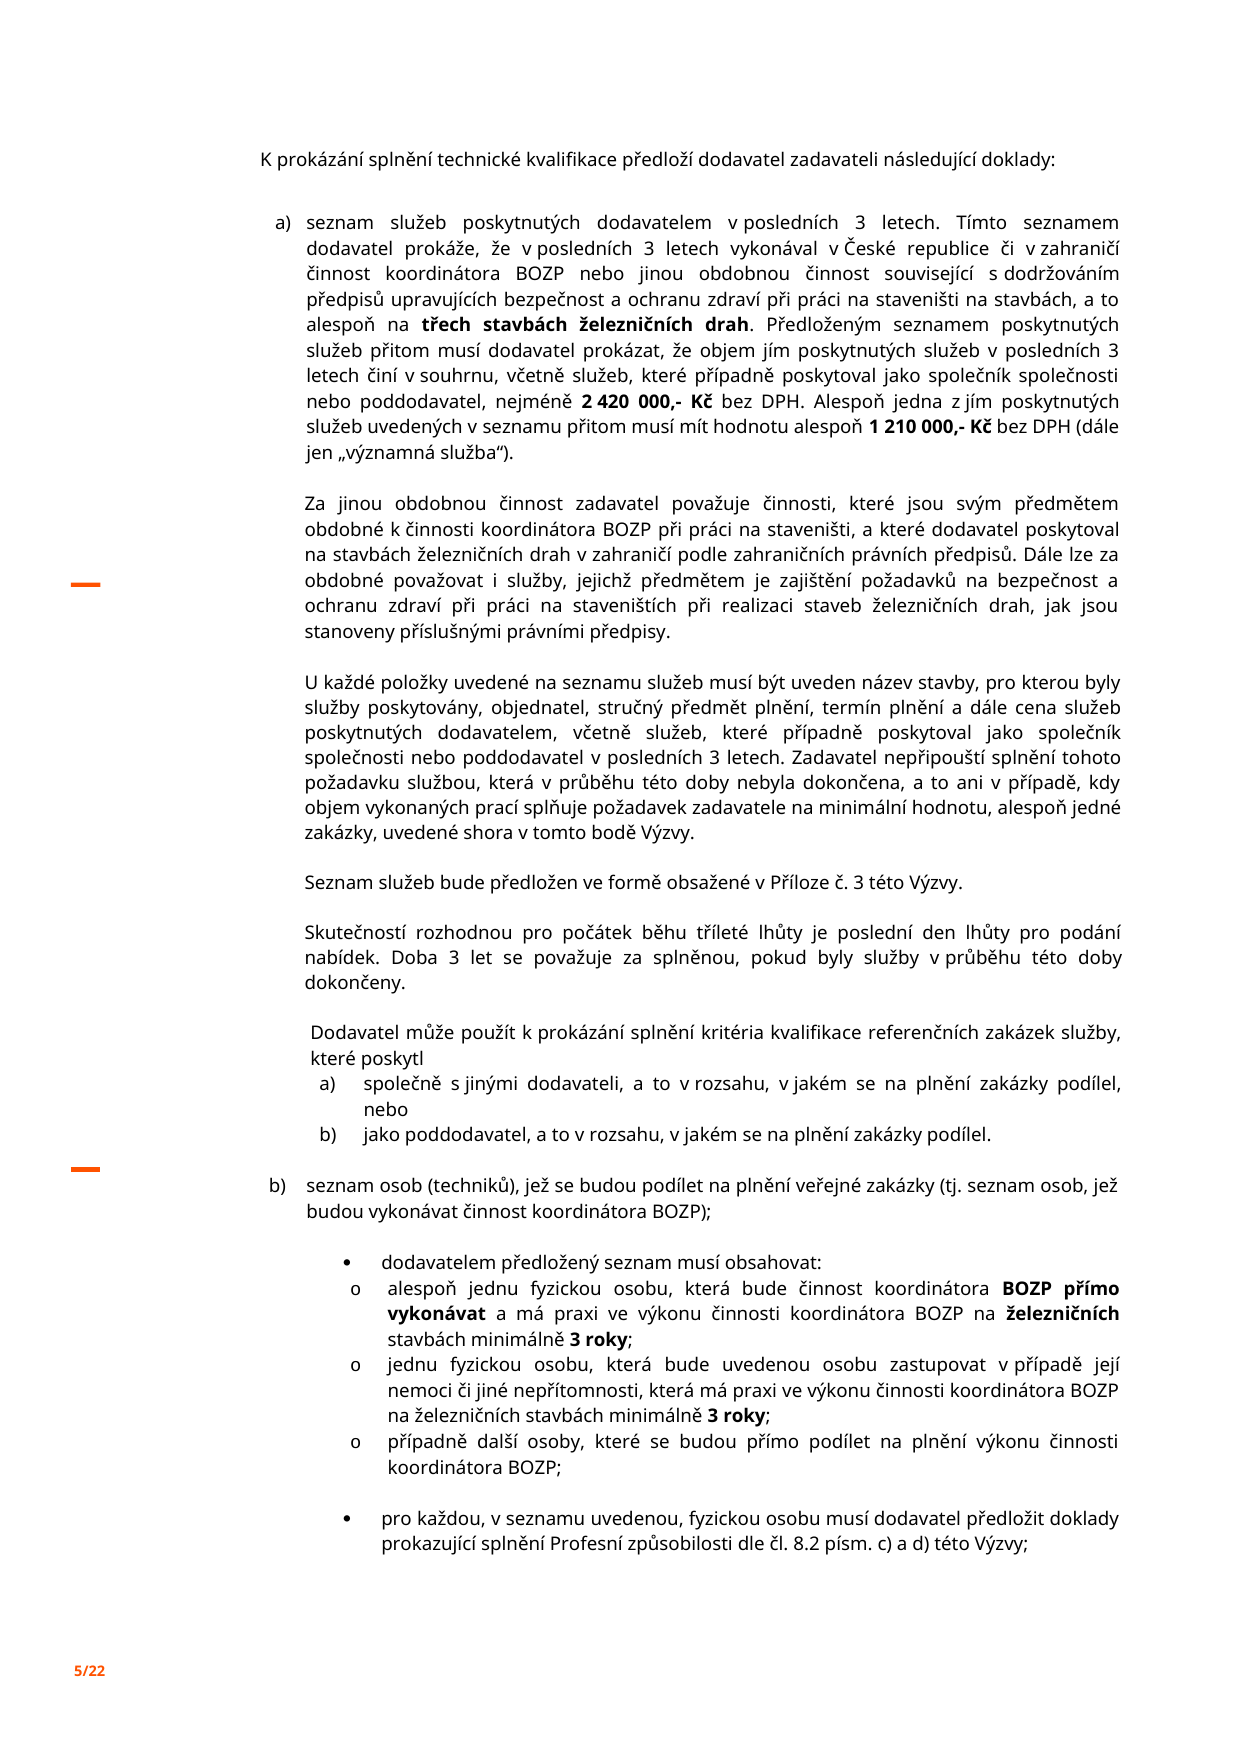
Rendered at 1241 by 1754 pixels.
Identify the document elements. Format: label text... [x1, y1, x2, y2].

text Dodavatel může použít k prokázání splnění kritéria kvalifikace referenčních zakázek služby, které poskytl [310, 1019, 1122, 1071]
text Skutečností rozhodnou pro počátek běhu tříleté lhůty je poslední den lhůty pro podání nabídek. Doba 3 let se považuje za splněnou, pokud byly služby v průběhu této doby dokončeny. [304, 919, 1122, 994]
text b) jako poddodavatel, a to v rozsahu, v jakém se na plnění zakázky podílel. [319, 1122, 1122, 1147]
list alespoň jednu fyzickou osobu, která bude činnost koordinátora BOZP přímo vykonávat a má praxi ve výkonu činnosti koordinátora BOZP na železničních stavbách minimálně 3 roky; [350, 1275, 1120, 1352]
text a) společně s jinými dodavateli, a to v rozsahu, v jakém se na plnění zakázky podílel, nebo [319, 1071, 1122, 1122]
list pro každou, v seznamu uvedenou, fyzickou osobu musí dodavatel předložit doklady prokazující splnění Profesní způsobilosti dle čl. 8.2 písm. c) a d) této Výzvy; [343, 1505, 1120, 1556]
list seznam osob (techniků), jež se budou podílet na plnění veřejné zakázky (tj. seznam osob, jež budou vykonávat činnost koordinátora BOZP); [269, 1173, 1120, 1224]
list seznam služeb poskytnutých dodavatelem v posledních 3 letech. Tímto seznamem dodavatel prokáže, že v posledních 3 letech vykonával v České republice či v zahraničí činnost koordinátora BOZP nebo jinou obdobnou činnost související s dodržováním předpisů upravujících bezpečnost a ochranu zdraví při práci na staveništi na stavbách, a to alespoň na třech stavbách železničních drah. Předloženým seznamem poskytnutých služeb přitom musí dodavatel prokázat, že objem jím poskytnutých služeb v posledních 3 letech činí v souhrnu, včetně služeb, které případně poskytoval jako společník společnosti nebo poddodavatel, nejméně 2 420 000,- Kč bez DPH. Alespoň jedna z jím poskytnutých služeb uvedených v seznamu přitom musí mít hodnotu alespoň 1 210 000,- Kč bez DPH (dále jen „významná služba“). [275, 210, 1120, 465]
text Za jinou obdobnou činnost zadavatel považuje činnosti, které jsou svým předmětem obdobné k činnosti koordinátora BOZP při práci na staveništi, a které dodavatel poskytoval na stavbách železničních drah v zahraničí podle zahraničních právních předpisů. Dále lze za obdobné považovat i služby, jejichž předmětem je zajištění požadavků na bezpečnost a ochranu zdraví při práci na staveništích při realizaci staveb železničních drah, jak jsou stanoveny příslušnými právními předpisy. [304, 490, 1120, 643]
text U každé položky uvedené na seznamu služeb musí být uveden název stavby, pro kterou byly služby poskytovány, objednatel, stručný předmět plnění, termín plnění a dále cena služeb poskytnutých dodavatelem, včetně služeb, které případně poskytoval jako společník společnosti nebo poddodavatel v posledních 3 letech. Zadavatel nepřipouští splnění tohoto požadavku službou, která v průběhu této doby nebyla dokončena, a to ani v případě, kdy objem vykonaných prací splňuje požadavek zadavatele na minimální hodnotu, alespoň jedné zakázky, uvedené shora v tomto bodě Výzvy. [304, 669, 1122, 844]
list jednu fyzickou osobu, která bude uvedenou osobu zastupovat v případě její nemoci či jiné nepřítomnosti, která má praxi ve výkonu činnosti koordinátora BOZP na železničních stavbách minimálně 3 roky; [350, 1352, 1120, 1428]
text Seznam služeb bude předložen ve formě obsažené v Příloze č. 3 této Výzvy. [304, 869, 1122, 894]
text K prokázání splnění technické kvalifikace předloží dodavatel zadavateli následující doklady: [260, 146, 1122, 172]
list případně další osoby, které se budou přímo podílet na plnění výkonu činnosti koordinátora BOZP; [350, 1428, 1120, 1479]
list dodavatelem předložený seznam musí obsahovat: [343, 1249, 1120, 1275]
